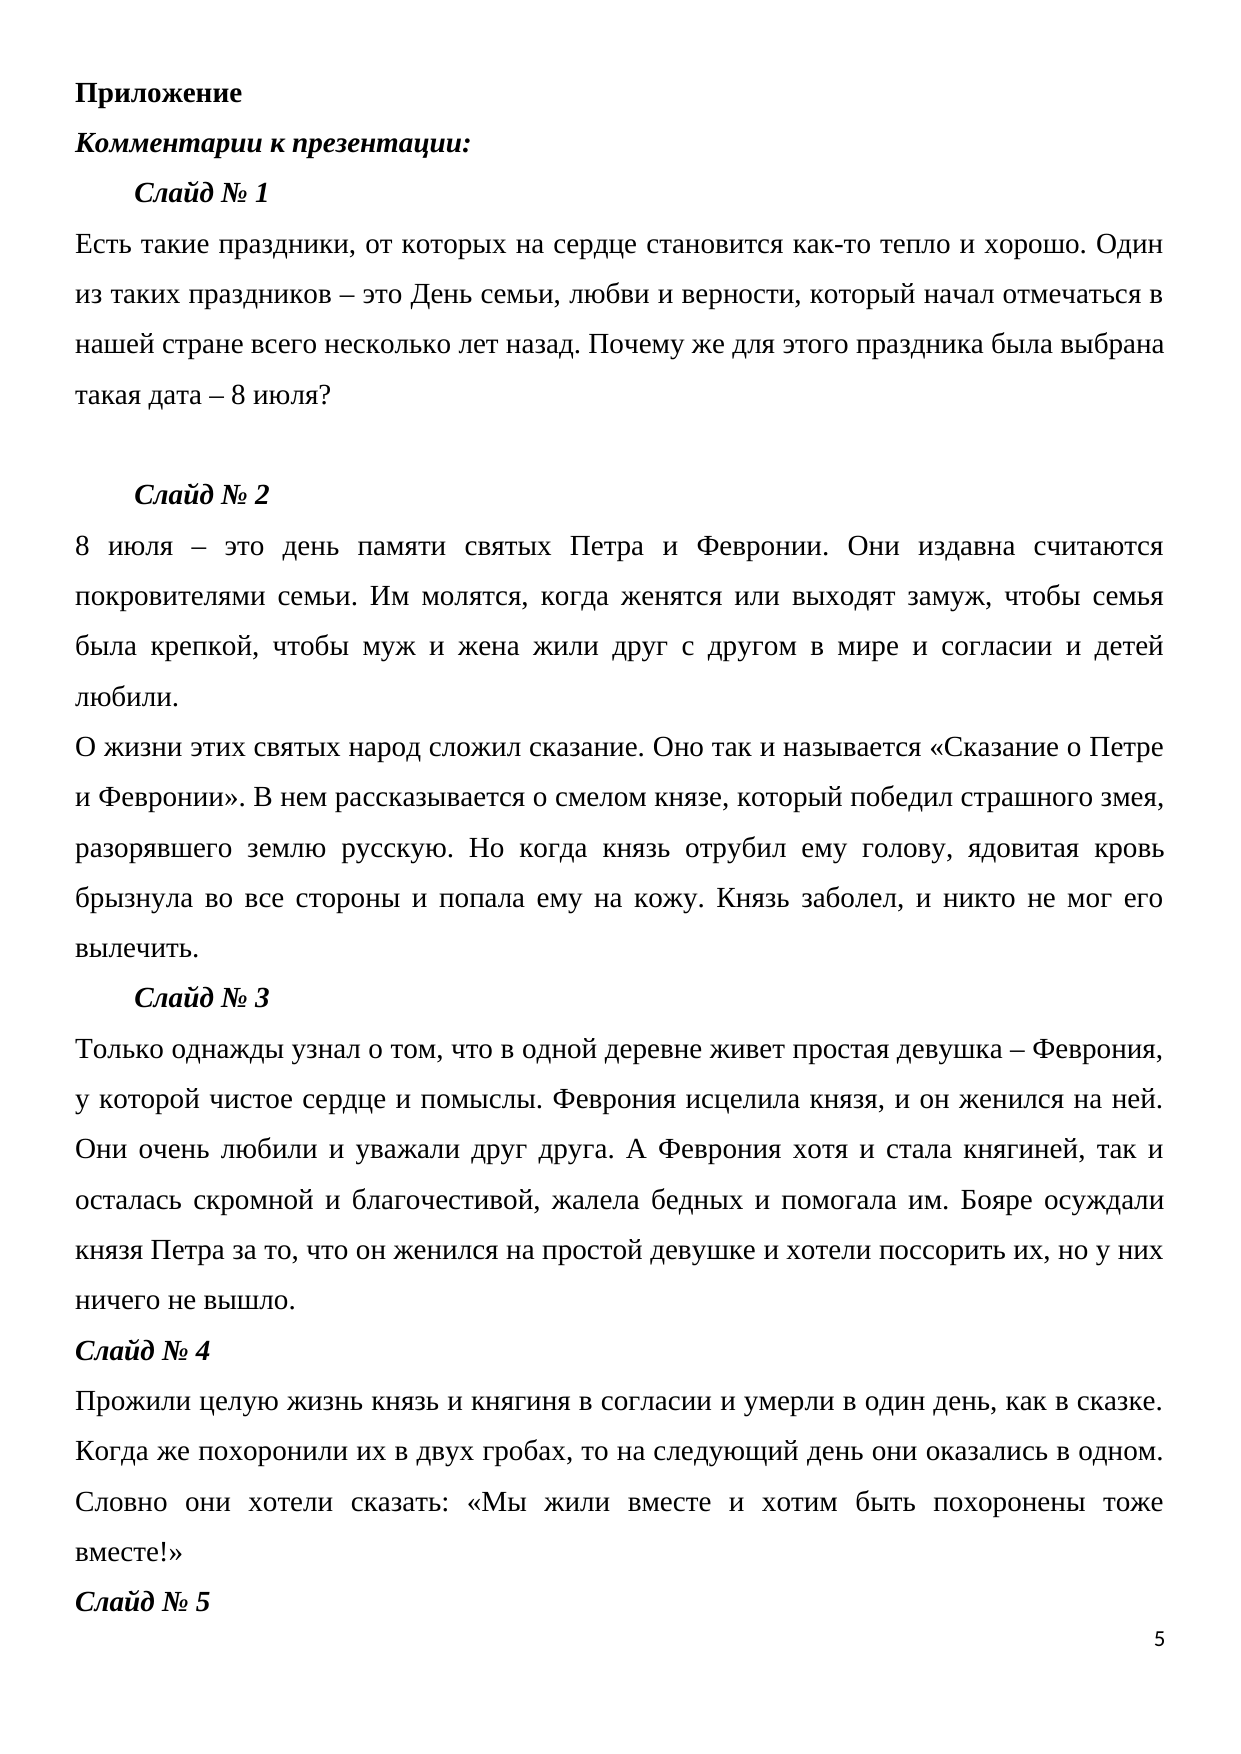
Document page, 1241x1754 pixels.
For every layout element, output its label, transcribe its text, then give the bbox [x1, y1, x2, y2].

text Приложение [75, 75, 1165, 108]
text 8 июля – это день памяти святых Петра и Февронии. Они издавна считаются покровителями семьи. Им молятся, когда женятся или выходят замуж, чтобы семья была крепкой, чтобы муж и жена жили друг с другом в мире и согласии и детей любили. [75, 528, 1165, 712]
list Есть такие праздники, от которых на сердце становится как-то тепло и хорошо. Один из таких праздников – это День семьи, любви и верности, который начал отмечаться в нашей стране всего несколько лет назад. Почему же для этого праздника была выбрана такая дата – 8 июля? [75, 226, 1165, 410]
text Только однажды узнал о том, что в одной деревне живет простая девушка – Феврония, у которой чистое сердце и помыслы. Феврония исцелила князя, и он женился на ней. Они очень любили и уважали друг друга. А Феврония хотя и стала княгиней, так и осталась скромной и благочестивой, жалела бедных и помогала им. Бояре осуждали князя Петра за то, что он женился на простой девушке и хотели поссорить их, но у них ничего не вышло. [75, 1031, 1165, 1316]
list Слайд № 2 [75, 477, 1165, 511]
text Прожили целую жизнь князь и княгиня в согласии и умерли в один день, как в сказке. Когда же похоронили их в двух гробах, то на следующий день они оказались в одном. Словно они хотели сказать: «Мы жили вместе и хотим быть похоронены тоже вместе!» [75, 1383, 1165, 1568]
text Слайд № 1 [75, 176, 1165, 209]
text Слайд № 4 [75, 1333, 1165, 1366]
text Слайд № 3 [134, 981, 1165, 1014]
text О жизни этих святых народ сложил сказание. Оно так и называется «Сказание о Петре и Февронии». В нем рассказывается о смелом князе, который победил страшного змея, разорявшего землю русскую. Но когда князь отрубил ему голову, ядовитая кровь брызнула во все стороны и попала ему на кожу. Князь заболел, и никто не мог его вылечить. [75, 729, 1165, 964]
text Комментарии к презентации: [75, 125, 1165, 159]
text Слайд № 5 [75, 1584, 1165, 1618]
